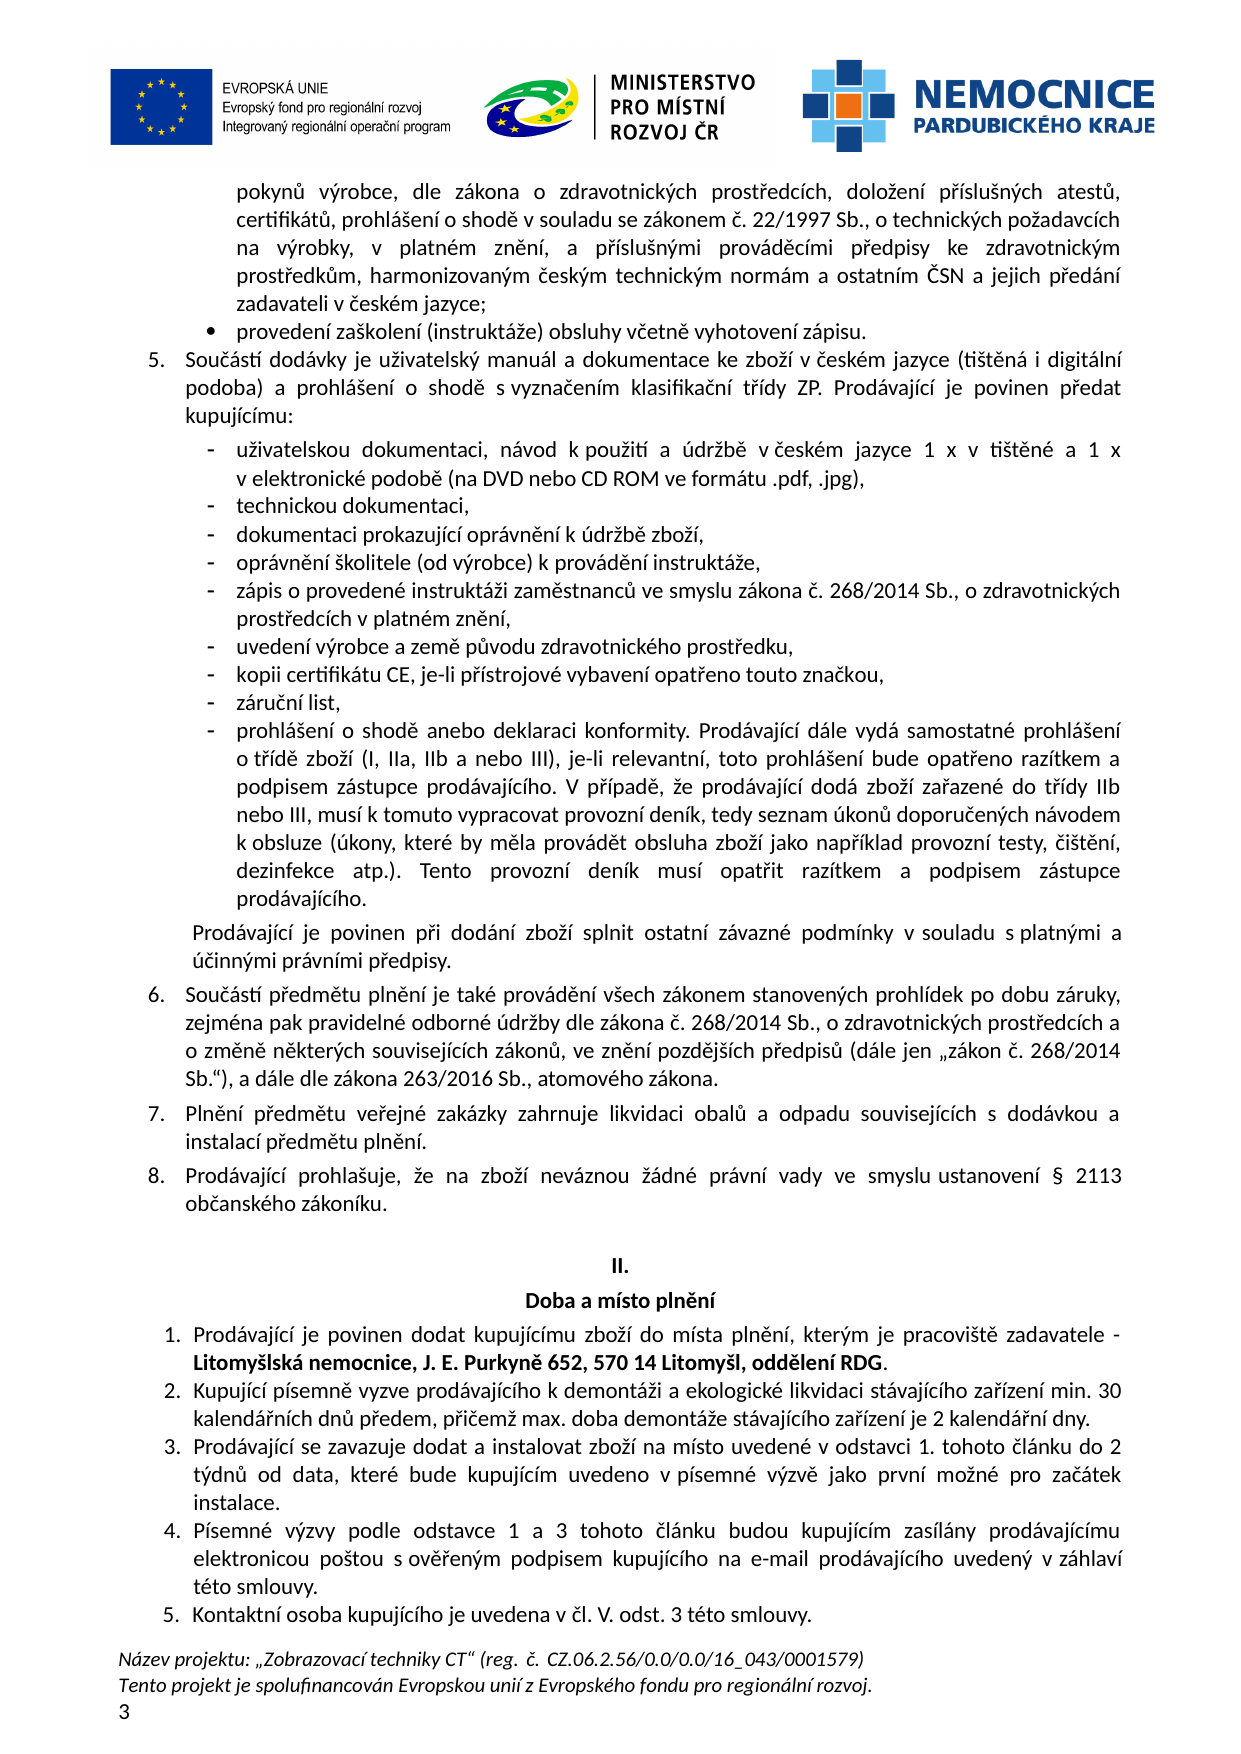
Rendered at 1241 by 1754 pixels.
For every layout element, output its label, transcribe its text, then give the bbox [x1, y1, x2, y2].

list uživatelskou dokumentaci, návod k použití a údržbě v českém jazyce 1 x v tištěné a 1 x v elektronické podobě (na DVD nebo CD ROM ve formátu .pdf, .jpg), [207, 436, 1122, 492]
list technickou dokumentaci, [207, 492, 1122, 520]
list zápis o provedené instruktáži zaměstnanců ve smyslu zákona č. 268/2014 Sb., o zdravotnických prostředcích v platném znění, [207, 576, 1122, 632]
list Součástí dodávky je uživatelský manuál a dokumentace ke zboží v českém jazyce (tištěná i digitální podoba) a prohlášení o shodě s vyznačením klasifikační třídy ZP. Prodávající je povinen předat kupujícímu: [148, 345, 1122, 429]
list Prodávající se zavazuje dodat a instalovat zboží na místo uvedené v odstavci 1. tohoto článku do 2 týdnů od data, které bude kupujícím uvedeno v písemné výzvě jako první možné pro začátek instalace. [164, 1432, 1122, 1516]
picture [801, 58, 1155, 153]
list Prodávající prohlašuje, že na zboží neváznou žádné právní vady ve smyslu ustanovení § 2113 občanského zákoníku. [148, 1161, 1122, 1217]
list dokumentaci prokazující oprávnění k údržbě zboží, [207, 520, 1122, 548]
list kopii certifikátu CE, je-li přístrojové vybavení opatřeno touto značkou, [207, 660, 1122, 688]
list záruční list, [207, 688, 1122, 716]
list uvedení výrobce a země původu zdravotnického prostředku, [207, 632, 1122, 660]
list oprávnění školitele (od výrobce) k provádění instruktáže, [207, 548, 1122, 576]
list Kontaktní osoba kupujícího je uvedena v čl. V. odst. 3 této smlouvy. [162, 1600, 1122, 1628]
list Kupující písemně vyzve prodávajícího k demontáži a ekologické likvidaci stávajícího zařízení min. 30 kalendářních dnů předem, přičemž max. doba demontáže stávajícího zařízení je 2 kalendářní dny. [164, 1376, 1122, 1432]
list prohlášení o shodě anebo deklaraci konformity. Prodávající dále vydá samostatné prohlášení o třídě zboží (I, IIa, IIb a nebo III), je-li relevantní, toto prohlášení bude opatřeno razítkem a podpisem zástupce prodávajícího. V případě, že prodávající dodá zboží zařazené do třídy IIb nebo III, musí k tomuto vypracovat provozní deník, tedy seznam úkonů doporučených návodem k obsluze (úkony, které by měla provádět obsluha zboží jako například provozní testy, čištění, dezinfekce atp.). Tento provozní deník musí opatřit razítkem a podpisem zástupce prodávajícího. [207, 716, 1122, 912]
list Součástí předmětu plnění je také provádění všech zákonem stanovených prohlídek po dobu záruky, zejména pak pravidelné odborné údržby dle zákona č. 268/2014 Sb., o zdravotnických prostředcích a o změně některých souvisejících zákonů, ve znění pozdějších předpisů (dále jen „zákon č. 268/2014 Sb.“), a dále dle zákona 263/2016 Sb., atomového zákona. [148, 981, 1122, 1093]
text Doba a místo plnění [118, 1286, 1122, 1314]
list provedení zaškolení (instruktáže) obsluhy včetně vyhotovení zápisu. [207, 317, 1122, 345]
list Plnění předmětu veřejné zakázky zahrnuje likvidaci obalů a odpadu souvisejících s dodávkou a instalací předmětu plnění. [148, 1099, 1122, 1155]
list Písemné výzvy podle odstavce 1 a 3 tohoto článku budou kupujícím zasílány prodávajícímu elektronicou poštou s ověřeným podpisem kupujícího na e-mail prodávajícího uvedený v záhlaví této smlouvy. [164, 1516, 1122, 1600]
text Prodávající je povinen při dodání zboží splnit ostatní závazné podmínky v souladu s platnými a účinnými právními předpisy. [192, 918, 1122, 974]
text II. [118, 1251, 1122, 1279]
picture [88, 43, 777, 170]
list Prodávající je povinen dodat kupujícímu zboží do místa plnění, kterým je pracoviště zadavatele -Litomyšlská nemocnice, J. E. Purkyně 652, 570 14 Litomyšl, oddělení RDG. [164, 1320, 1122, 1376]
